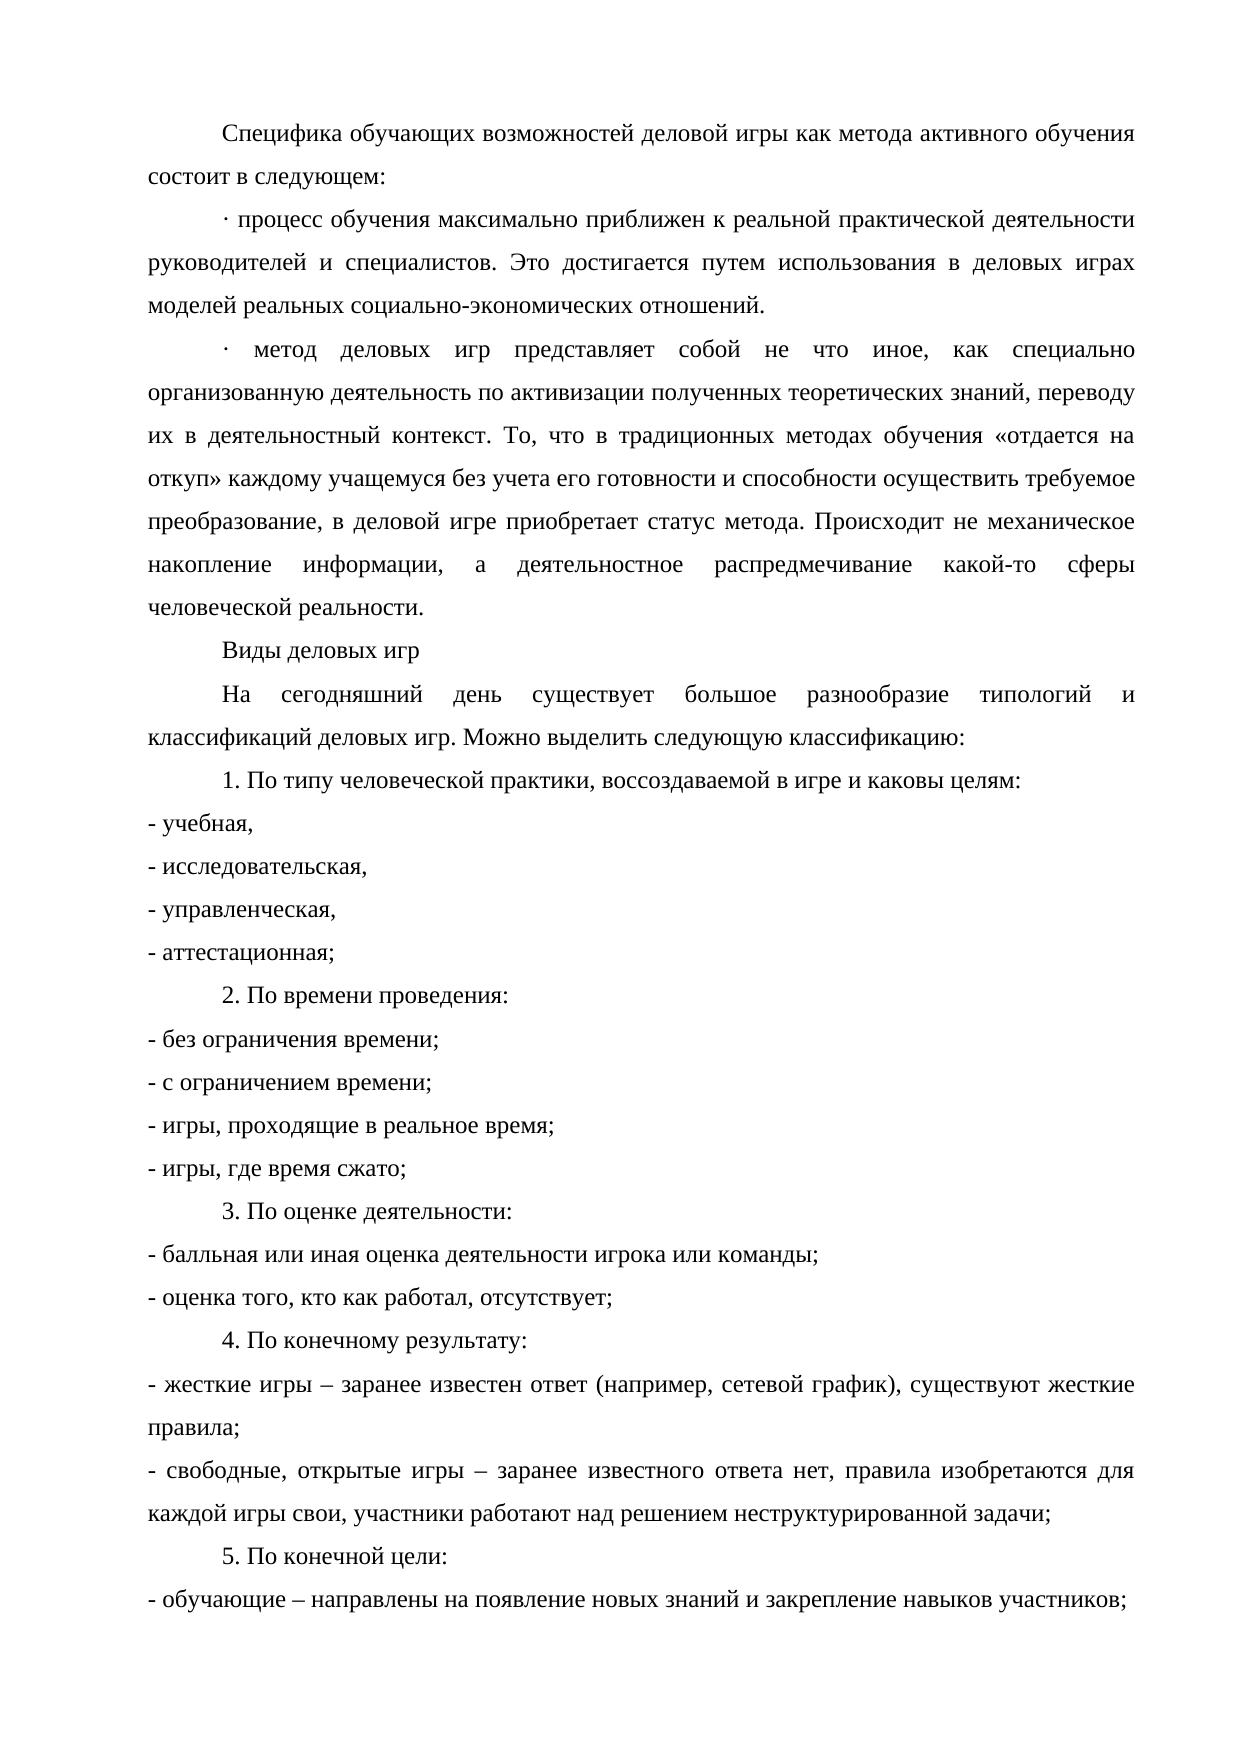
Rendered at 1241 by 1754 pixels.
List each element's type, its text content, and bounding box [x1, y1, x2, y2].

text 4. По конечному результату: [148, 1326, 1136, 1354]
text - обучающие – направлены на появление новых знаний и закрепление навыков участников; [148, 1584, 1136, 1613]
text 1. По типу человеческой практики, воссоздаваемой в игре и каковы целям: [148, 765, 1136, 794]
text - без ограничения времени; [148, 1024, 1136, 1052]
text - свободные, открытые игры – заранее известного ответа нет, правила изобретаются для каждой игры свои, участники работают над решением неструктурированной задачи; [148, 1455, 1136, 1527]
text · метод деловых игр представляет собой не что иное, как специально организованную деятельность по активизации полученных теоретических знаний, переводу их в деятельностный контекст. То, что в традиционных методах обучения «отдается на откуп» каждому учащемуся без учета его готовности и способности осуществить требуемое преобразование, в деловой игре приобретает статус метода. Происходит не механическое накопление информации, а деятельностное распредмечивание какой-то сферы человеческой реальности. [148, 334, 1136, 621]
text - с ограничением времени; [148, 1067, 1136, 1096]
text - аттестационная; [148, 937, 1136, 966]
text - жесткие игры – заранее известен ответ (например, сетевой график), существуют жесткие правила; [148, 1369, 1136, 1441]
text 2. По времени проведения: [148, 981, 1136, 1009]
text 5. По конечной цели: [148, 1541, 1136, 1570]
text - игры, проходящие в реальное время; [148, 1110, 1136, 1139]
text · процесс обучения максимально приближен к реальной практической деятельности руководителей и специалистов. Это достигается путем использования в деловых играх моделей реальных социально-экономических отношений. [148, 204, 1136, 319]
text 3. По оценке деятельности: [148, 1196, 1136, 1225]
text - исследовательская, [148, 851, 1136, 880]
text - оценка того, кто как работал, отсутствует; [148, 1282, 1136, 1311]
text На сегодняшний день существует большое разнообразие типологий и классификаций деловых игр. Можно выделить следующую классификацию: [148, 679, 1136, 751]
text - игры, где время сжато; [148, 1153, 1136, 1182]
text Специфика обучающих возможностей деловой игры как метода активного обучения состоит в следующем: [148, 118, 1136, 190]
text - балльная или иная оценка деятельности игрока или команды; [148, 1239, 1136, 1268]
text - управленческая, [148, 894, 1136, 923]
text Виды деловых игр [148, 636, 1136, 664]
text - учебная, [148, 808, 1136, 837]
